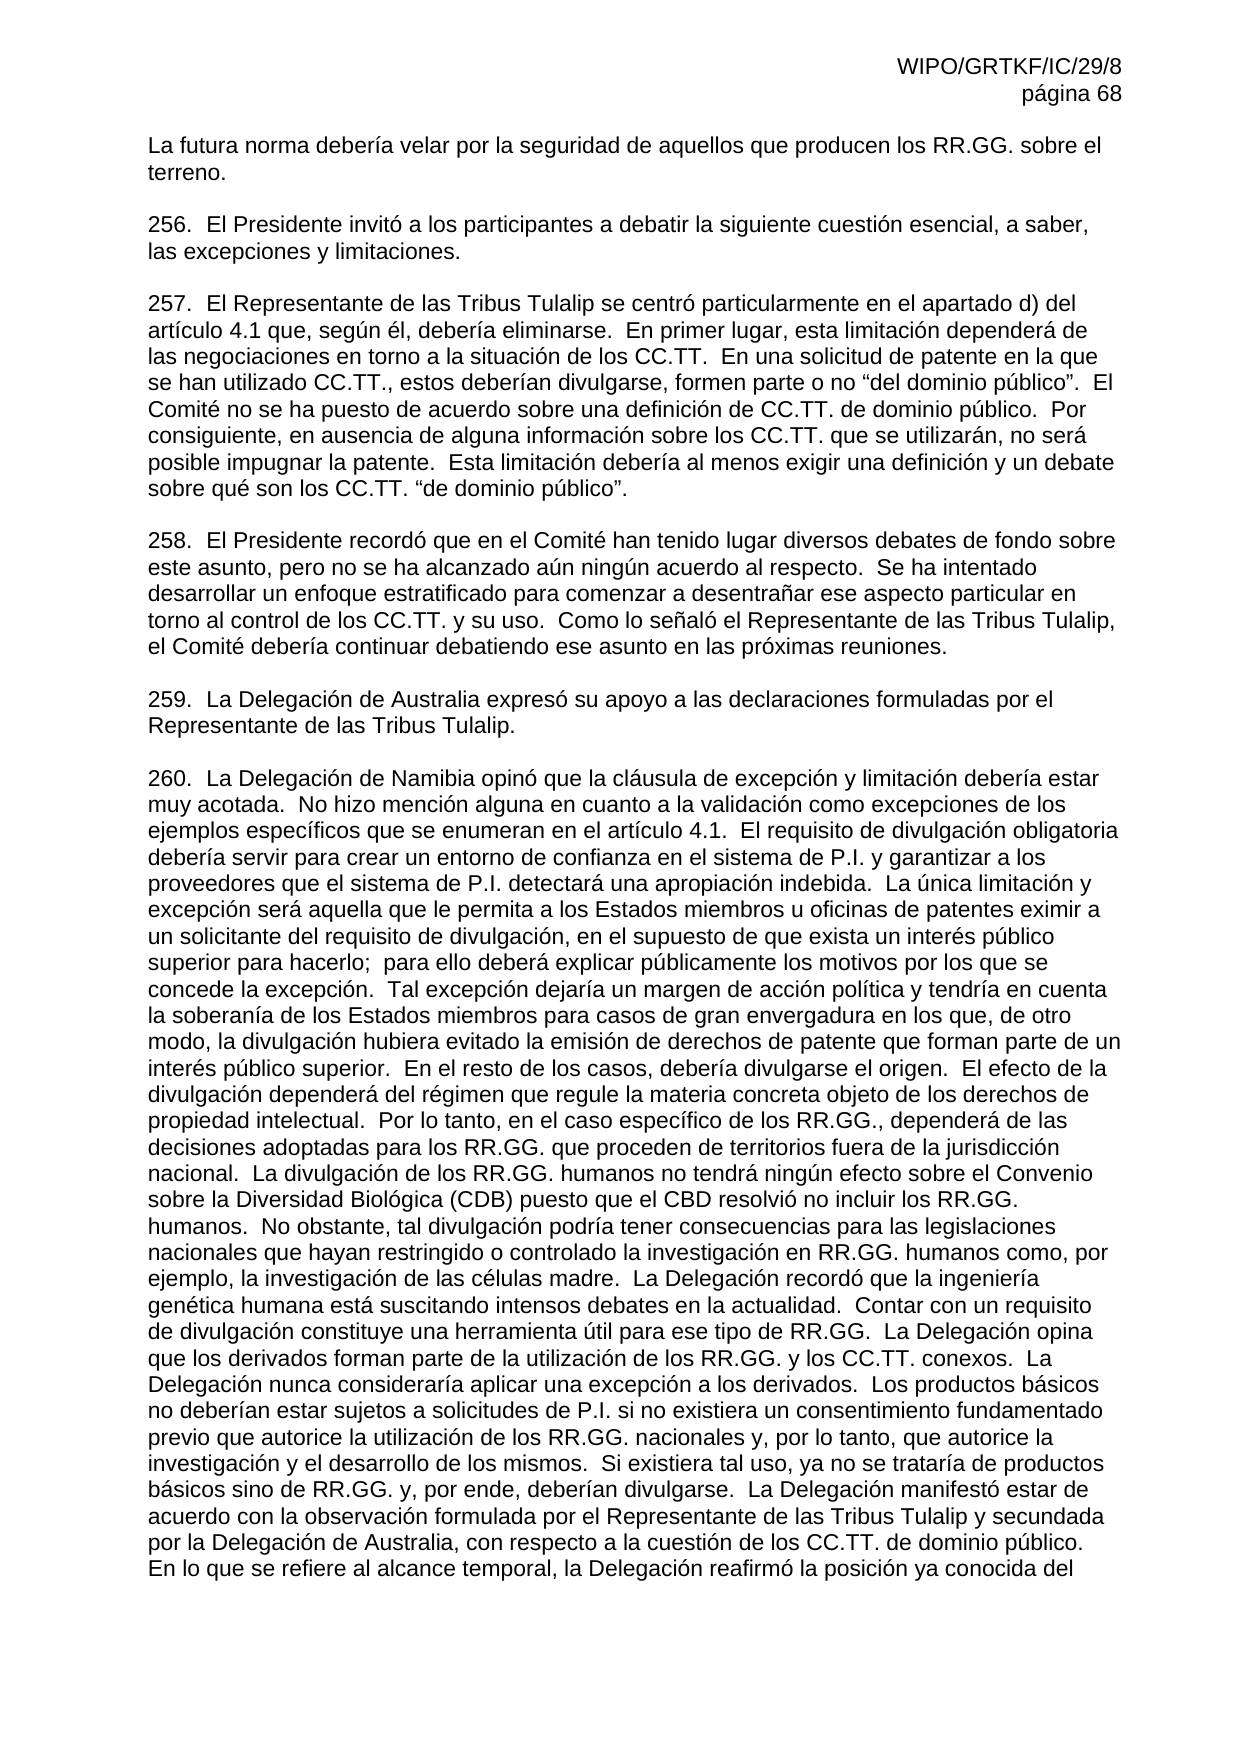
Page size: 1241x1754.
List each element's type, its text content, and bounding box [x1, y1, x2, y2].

list El Presidente invitó a los participantes a debatir la siguiente cuestión esencial, a saber, las excepciones y limitaciones. [148, 211, 1122, 264]
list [148, 132, 1122, 185]
list El Representante de las Tribus Tulalip se centró particularmente en el apartado d) del artículo 4.1 que, según él, debería eliminarse. En primer lugar, esta limitación dependerá de las negociaciones en torno a la situación de los CC.TT. En una solicitud de patente en la que se han utilizado CC.TT., estos deberían divulgarse, formen parte o no “del dominio público”. El Comité no se ha puesto de acuerdo sobre una definición de CC.TT. de dominio público. Por consiguiente, en ausencia de alguna información sobre los CC.TT. que se utilizarán, no será posible impugnar la patente. Esta limitación debería al menos exigir una definición y un debate sobre qué son los CC.TT. “de dominio público”. [148, 290, 1122, 501]
list La Delegación de Australia expresó su apoyo a las declaraciones formuladas por el Representante de las Tribus Tulalip. [148, 686, 1122, 738]
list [148, 765, 1122, 1582]
list El Presidente recordó que en el Comité han tenido lugar diversos debates de fondo sobre este asunto, pero no se ha alcanzado aún ningún acuerdo al respecto. Se ha intentado desarrollar un enfoque estratificado para comenzar a desentrañar ese aspecto particular en torno al control de los CC.TT. y su uso. Como lo señaló el Representante de las Tribus Tulalip, el Comité debería continuar debatiendo ese asunto en las próximas reuniones. [148, 527, 1122, 659]
